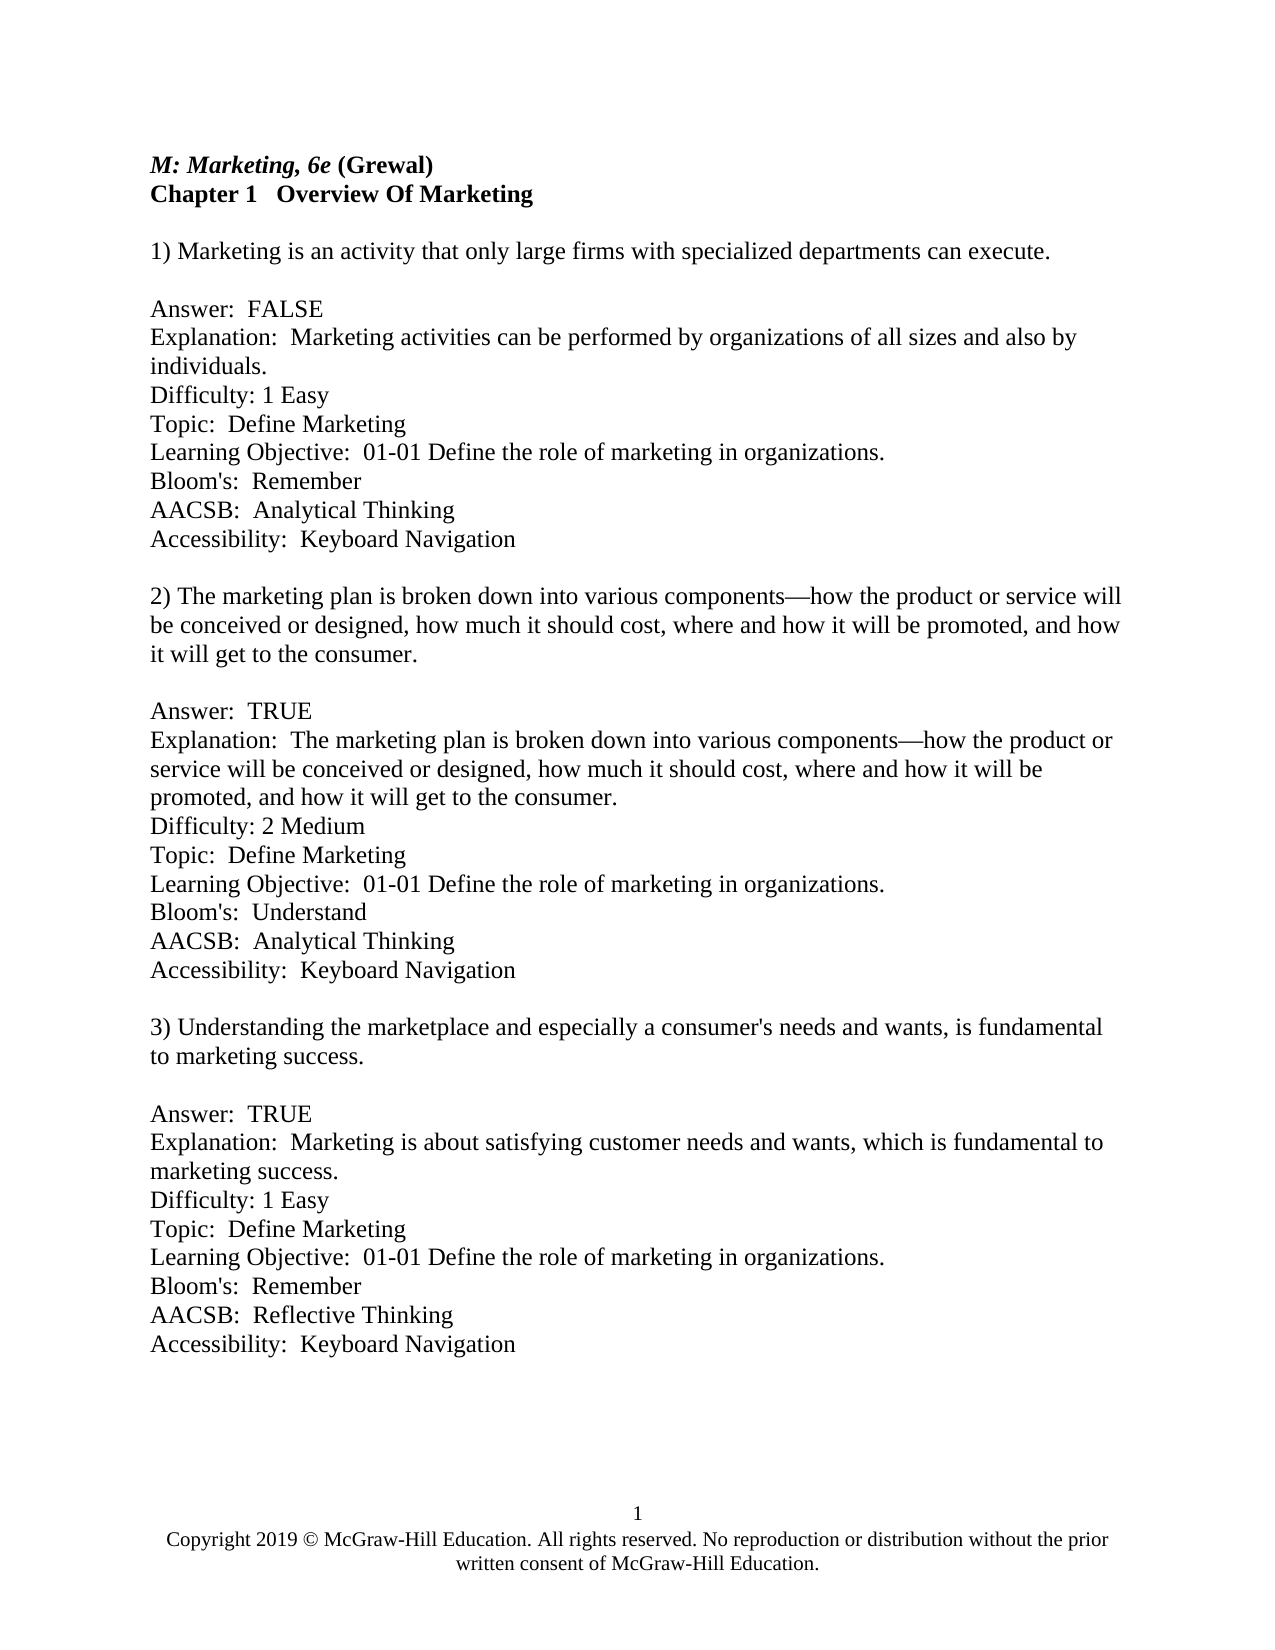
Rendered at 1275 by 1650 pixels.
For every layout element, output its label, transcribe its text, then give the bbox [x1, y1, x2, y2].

text Chapter 1 Overview Of Marketing [150, 179, 1125, 207]
text Difficulty: 1 Easy [150, 1185, 1125, 1214]
text Learning Objective: 01-01 Define the role of marketing in organizations. [150, 869, 1125, 897]
text Topic: Define Marketing [150, 840, 1125, 869]
text Accessibility: Keyboard Navigation [150, 524, 1125, 552]
text Bloom's: Remember [150, 1271, 1125, 1300]
text Learning Objective: 01-01 Define the role of marketing in organizations. [150, 437, 1125, 466]
text Explanation: The marketing plan is broken down into various components—how the product or service will be conceived or designed, how much it should cost, where and how it will be promoted, and how it will get to the consumer. [150, 725, 1125, 811]
text Answer: TRUE [150, 1099, 1125, 1127]
text 2) The marketing plan is broken down into various components—how the product or service will be conceived or designed, how much it should cost, where and how it will be promoted, and how it will get to the consumer. [150, 581, 1125, 667]
text M: Marketing, 6e (Grewal) [150, 150, 1125, 179]
text Bloom's: Understand [150, 897, 1125, 926]
text Topic: Define Marketing [150, 409, 1125, 437]
text AACSB: Analytical Thinking [150, 495, 1125, 524]
text Learning Objective: 01-01 Define the role of marketing in organizations. [150, 1242, 1125, 1271]
text AACSB: Analytical Thinking [150, 926, 1125, 955]
text 3) Understanding the marketplace and especially a consumer's needs and wants, is fundamental to marketing success. [150, 1012, 1125, 1070]
text Bloom's: Remember [150, 466, 1125, 495]
text Explanation: Marketing activities can be performed by organizations of all sizes and also by individuals. [150, 322, 1125, 380]
text Explanation: Marketing is about satisfying customer needs and wants, which is fundamental to marketing success. [150, 1127, 1125, 1185]
text 1) Marketing is an activity that only large firms with specialized departments can execute. [150, 236, 1125, 265]
text Difficulty: 2 Medium [150, 811, 1125, 840]
text Difficulty: 1 Easy [150, 380, 1125, 409]
text Accessibility: Keyboard Navigation [150, 955, 1125, 984]
text Answer: TRUE [150, 696, 1125, 725]
text Accessibility: Keyboard Navigation [150, 1329, 1125, 1357]
text Topic: Define Marketing [150, 1214, 1125, 1242]
text Answer: FALSE [150, 294, 1125, 322]
text AACSB: Reflective Thinking [150, 1300, 1125, 1329]
